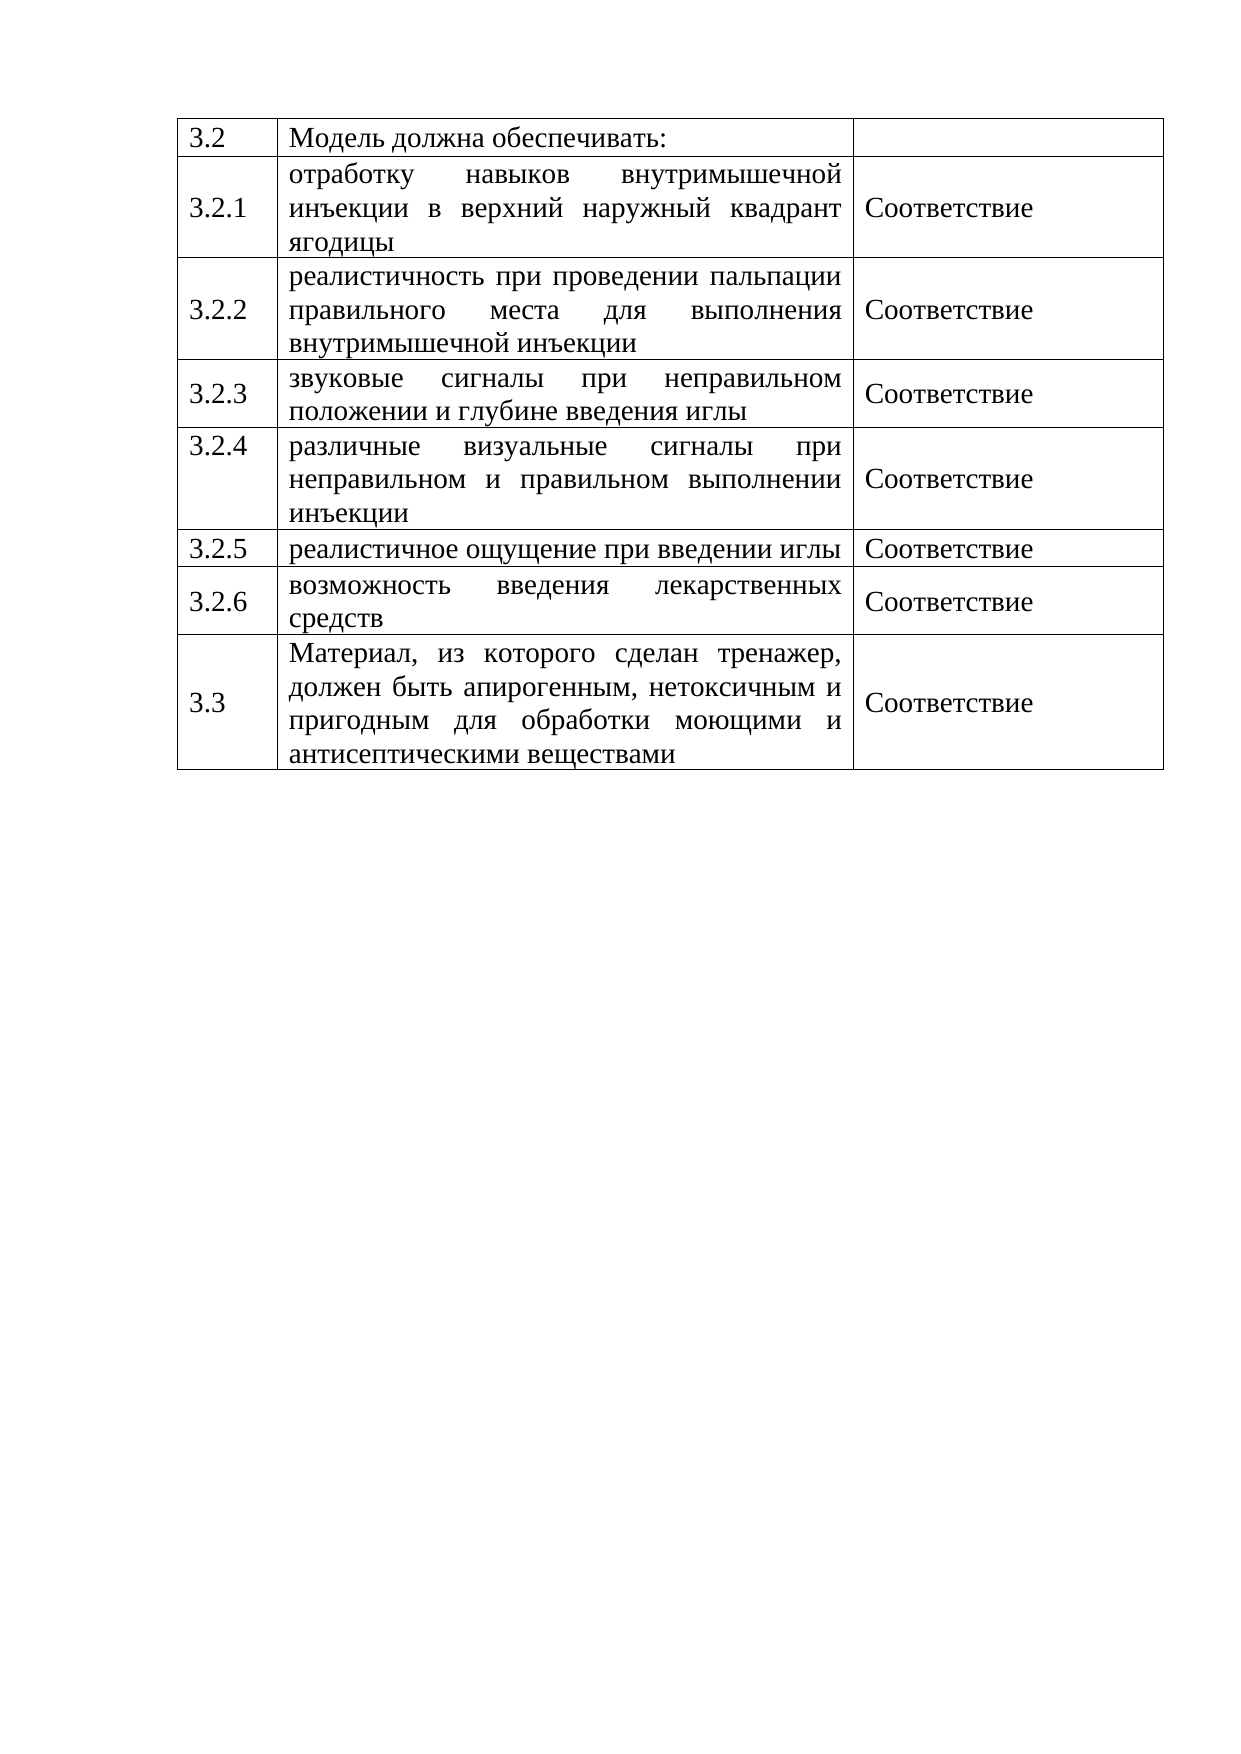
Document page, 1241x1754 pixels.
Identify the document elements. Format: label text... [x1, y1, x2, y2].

table_cell 3.3 [178, 635, 277, 769]
table_cell 3.2.6 [178, 567, 277, 634]
table_cell Соответствие [854, 635, 1163, 769]
table_cell 3.2.1 [178, 157, 277, 257]
table_cell Соответствие [854, 157, 1163, 257]
table_cell Материал, из которого сделан тренажер, должен быть апирогенным, нетоксичным и пригодным для обработки моющими и антисептическими веществами [278, 635, 853, 769]
table_cell Соответствие [854, 530, 1163, 566]
table_cell 3.2.4 [178, 428, 277, 529]
table_cell отработку навыков внутримышечной инъекции в верхний наружный квадрант ягодицы [278, 157, 853, 257]
table_cell Модель должна обеспечивать: [278, 119, 853, 156]
table_cell звуковые сигналы при неправильном положении и глубине введения иглы [278, 360, 853, 427]
table_cell Соответствие [854, 428, 1163, 529]
table_cell 3.2 [178, 119, 277, 156]
table_cell Соответствие [854, 360, 1163, 427]
table_cell Соответствие [854, 567, 1163, 634]
table_cell Соответствие [854, 258, 1163, 359]
table_cell 3.2.5 [178, 530, 277, 566]
table_cell реалистичность при проведении пальпации правильного места для выполнения внутримышечной инъекции [278, 258, 853, 359]
table_cell возможность введения лекарственных средств [278, 567, 853, 634]
table_cell 3.2.3 [178, 360, 277, 427]
table_cell 3.2.2 [178, 258, 277, 359]
table_cell реалистичное ощущение при введении иглы [278, 530, 853, 566]
table_cell различные визуальные сигналы при неправильном и правильном выполнении инъекции [278, 428, 853, 529]
table_cell [854, 119, 1163, 156]
